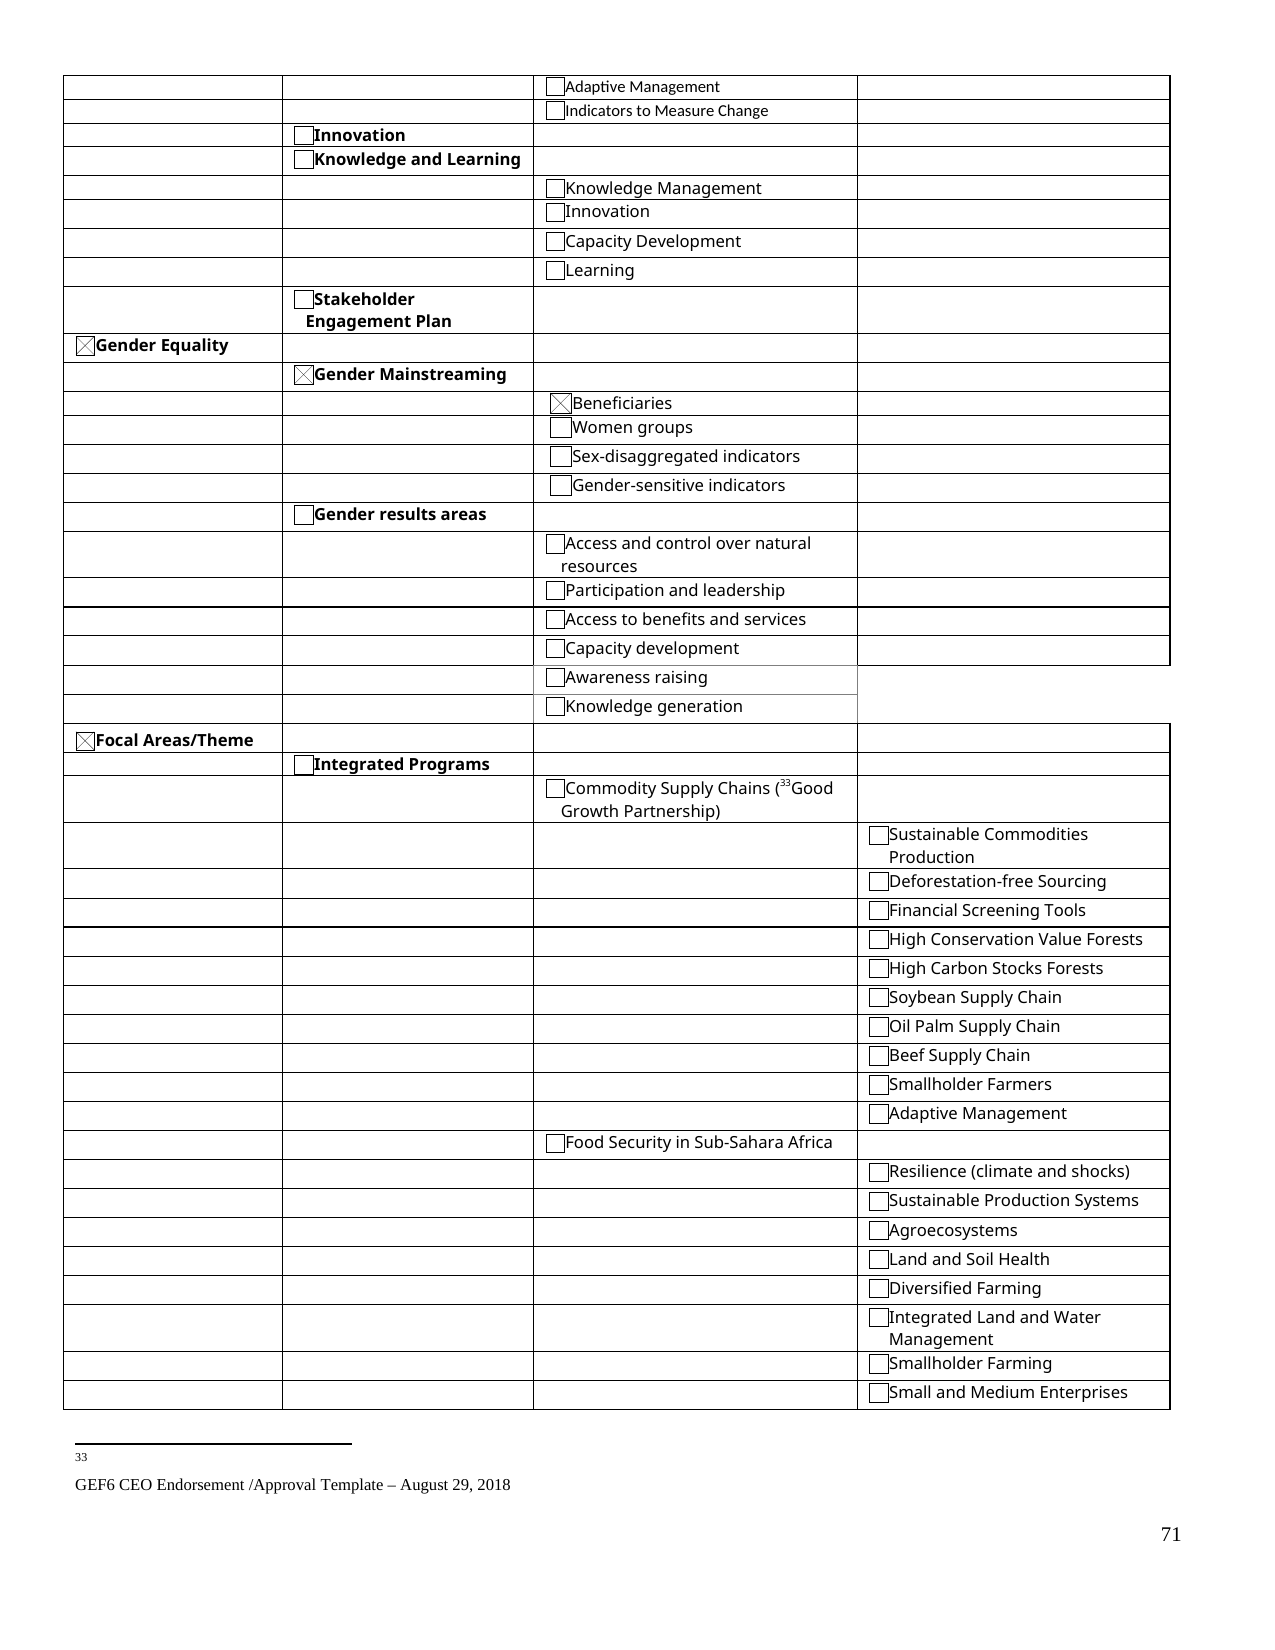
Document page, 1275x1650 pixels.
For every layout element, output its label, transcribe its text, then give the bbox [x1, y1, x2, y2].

table_cell Indicators to Measure Change [534, 100, 857, 122]
table_cell [283, 1073, 533, 1101]
table_cell [283, 229, 533, 257]
table_cell [283, 76, 533, 99]
table_cell [283, 1218, 533, 1246]
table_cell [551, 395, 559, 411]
table_cell [283, 176, 533, 199]
table_cell [534, 986, 857, 1014]
table_cell [64, 445, 282, 473]
table_cell [64, 776, 282, 822]
table_cell [858, 636, 1169, 664]
table_cell [283, 1131, 533, 1159]
table_cell [534, 928, 857, 956]
table_cell [64, 124, 282, 146]
table_cell High Conservation Value Forests [858, 928, 1169, 956]
table_cell [534, 287, 857, 333]
table_cell [64, 1102, 282, 1130]
table_cell Resilience (climate and shocks) [858, 1160, 1169, 1188]
table_cell [64, 474, 282, 502]
table_cell Gender Equality [64, 334, 282, 362]
table_cell [858, 776, 1169, 822]
table_cell [534, 363, 857, 391]
table_cell [534, 124, 857, 146]
table_cell [64, 957, 282, 984]
table_cell Awareness raising [534, 666, 857, 693]
table_cell Gender results areas [283, 503, 533, 531]
table_cell [283, 957, 533, 984]
table_cell [64, 200, 282, 228]
table_cell [534, 1044, 857, 1072]
table_cell [64, 1352, 282, 1380]
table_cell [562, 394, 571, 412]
table_cell [534, 1015, 857, 1043]
table_cell [858, 258, 1169, 286]
table_cell Innovation [534, 200, 857, 228]
table_cell [283, 445, 533, 473]
table_cell [64, 100, 282, 122]
table_cell [858, 445, 1169, 473]
table_cell [283, 666, 533, 693]
table_cell Sustainable Production Systems [858, 1189, 1169, 1217]
table_cell [534, 1189, 857, 1217]
table_cell [858, 229, 1169, 257]
table_cell [283, 1305, 533, 1351]
table_cell Capacity development [534, 636, 857, 664]
table_cell [64, 823, 282, 868]
table_cell [64, 1160, 282, 1188]
table_cell Capacity Development [534, 229, 857, 257]
table_cell Deforestation-free Sourcing [858, 869, 1169, 897]
table_cell [64, 176, 282, 199]
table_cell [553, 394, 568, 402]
table_cell [283, 823, 533, 868]
table_cell [858, 532, 1169, 577]
table_cell [534, 1352, 857, 1380]
table_cell [283, 695, 533, 723]
table_cell [64, 76, 282, 99]
table_cell [534, 1102, 857, 1130]
table_cell [64, 1044, 282, 1072]
table_cell [858, 503, 1169, 531]
table_cell [534, 724, 857, 752]
table_cell [858, 724, 1169, 752]
table_cell Food Security in Sub-Sahara Africa [534, 1131, 857, 1159]
table_cell Gender-sensitive indicators [534, 474, 857, 502]
table_cell [64, 1218, 282, 1246]
table_cell [858, 392, 1169, 414]
table_cell [534, 1073, 857, 1101]
table_cell [283, 532, 533, 577]
table_cell Agroecosystems [858, 1218, 1169, 1246]
table_cell [283, 899, 533, 926]
table_cell [534, 753, 857, 775]
table_cell [534, 899, 857, 926]
table_cell [534, 1381, 857, 1409]
table_cell [283, 1160, 533, 1188]
table_cell [283, 578, 533, 606]
table_cell [858, 474, 1169, 502]
table_cell [858, 124, 1169, 146]
table_cell [64, 636, 282, 664]
table_cell [283, 1015, 533, 1043]
table_cell [64, 1015, 282, 1043]
table_cell Knowledge and Learning [283, 147, 533, 175]
table_cell [283, 1381, 533, 1409]
table_cell [283, 1276, 533, 1304]
table_cell Land and Soil Health [858, 1247, 1169, 1275]
table_cell [858, 100, 1169, 122]
table_cell [64, 608, 282, 635]
table_cell [858, 334, 1169, 362]
table_cell Sex-disaggregated indicators [534, 445, 857, 473]
table_cell [858, 363, 1169, 391]
table_cell [534, 1218, 857, 1246]
table_cell [534, 1276, 857, 1304]
table_cell [64, 229, 282, 257]
table_cell High Carbon Stocks Forests [858, 957, 1169, 984]
table_cell Adaptive Management [534, 76, 857, 99]
table_cell Sustainable Commodities Production [858, 823, 1169, 868]
table_cell [858, 287, 1169, 333]
table_cell Access and control over natural resources [534, 532, 857, 577]
table_cell [64, 287, 282, 333]
table_cell [534, 1160, 857, 1188]
table_cell Soybean Supply Chain [858, 986, 1169, 1014]
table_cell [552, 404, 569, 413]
table_cell [283, 1044, 533, 1072]
table_cell Participation and leadership [534, 578, 857, 606]
table_cell [64, 986, 282, 1014]
table_cell [858, 147, 1169, 175]
table_cell [64, 416, 282, 444]
table_cell [534, 823, 857, 868]
table_cell [64, 503, 282, 531]
table_cell Integrated Land and Water Management [858, 1305, 1169, 1351]
table_cell [283, 986, 533, 1014]
table_cell [534, 1305, 857, 1351]
table_cell [64, 1305, 282, 1351]
table_cell [64, 147, 282, 175]
table_cell [283, 334, 533, 362]
table_cell [283, 869, 533, 897]
table_cell Knowledge generation [534, 695, 857, 723]
table_cell [858, 753, 1169, 775]
table_cell [64, 695, 282, 723]
table_cell [64, 928, 282, 956]
table_cell [534, 957, 857, 984]
table_cell [858, 578, 1169, 606]
table_cell [858, 694, 1170, 723]
table_cell [283, 724, 533, 752]
table_cell [858, 176, 1169, 199]
table_cell [534, 147, 857, 175]
table_cell [64, 532, 282, 577]
table_cell [534, 869, 857, 897]
table_cell Adaptive Management [858, 1102, 1169, 1130]
table_cell [858, 76, 1169, 99]
table_cell [64, 899, 282, 926]
table_cell Smallholder Farming [858, 1352, 1169, 1380]
table_cell [64, 258, 282, 286]
table_cell Oil Palm Supply Chain [858, 1015, 1169, 1043]
table_cell Beneficiaries [571, 392, 857, 414]
table_cell [64, 1073, 282, 1101]
table_cell Access to benefits and services [534, 608, 857, 635]
table_cell Learning [534, 258, 857, 286]
table_cell [534, 334, 857, 362]
table_cell [64, 1131, 282, 1159]
table_cell [64, 666, 282, 693]
table_cell [64, 869, 282, 897]
table_cell [858, 1131, 1169, 1159]
table_cell Innovation [283, 124, 533, 146]
table_cell Commodity Supply Chains (Good Growth Partnership) [534, 776, 857, 822]
table_cell Financial Screening Tools [858, 899, 1169, 926]
table_cell Smallholder Farmers [858, 1073, 1169, 1101]
table_cell [858, 666, 1170, 693]
table_cell [283, 1189, 533, 1217]
table_cell [283, 100, 533, 122]
table_cell [64, 392, 282, 414]
table_cell [283, 416, 533, 444]
table_cell [283, 1247, 533, 1275]
table_cell [534, 503, 857, 531]
table_cell [64, 1276, 282, 1304]
table_cell [283, 1352, 533, 1380]
table_cell [283, 200, 533, 228]
table_cell Integrated Programs [283, 753, 533, 775]
table_cell [64, 753, 282, 775]
table_cell [283, 258, 533, 286]
table_cell Focal Areas/Theme [64, 724, 282, 752]
table_cell [64, 1381, 282, 1409]
table_cell Stakeholder Engagement Plan [283, 287, 533, 333]
table_cell [64, 1189, 282, 1217]
table_cell [283, 392, 533, 414]
table_cell [534, 1247, 857, 1275]
table_cell [858, 200, 1169, 228]
table_cell [283, 474, 533, 502]
table_cell [64, 578, 282, 606]
table_cell [858, 608, 1169, 635]
table_cell Women groups [534, 416, 857, 444]
table_cell Knowledge Management [534, 176, 857, 199]
table_cell [64, 1247, 282, 1275]
table_cell Small and Medium Enterprises [858, 1381, 1169, 1409]
table_cell [283, 776, 533, 822]
table_cell Beef Supply Chain [858, 1044, 1169, 1072]
table_cell [283, 1102, 533, 1130]
table_cell Gender Mainstreaming [283, 363, 533, 391]
table_cell [283, 608, 533, 635]
table_cell Diversified Farming [858, 1276, 1169, 1304]
table_cell [283, 928, 533, 956]
table_cell [283, 636, 533, 664]
table_cell [64, 363, 282, 391]
table_cell [858, 416, 1169, 444]
